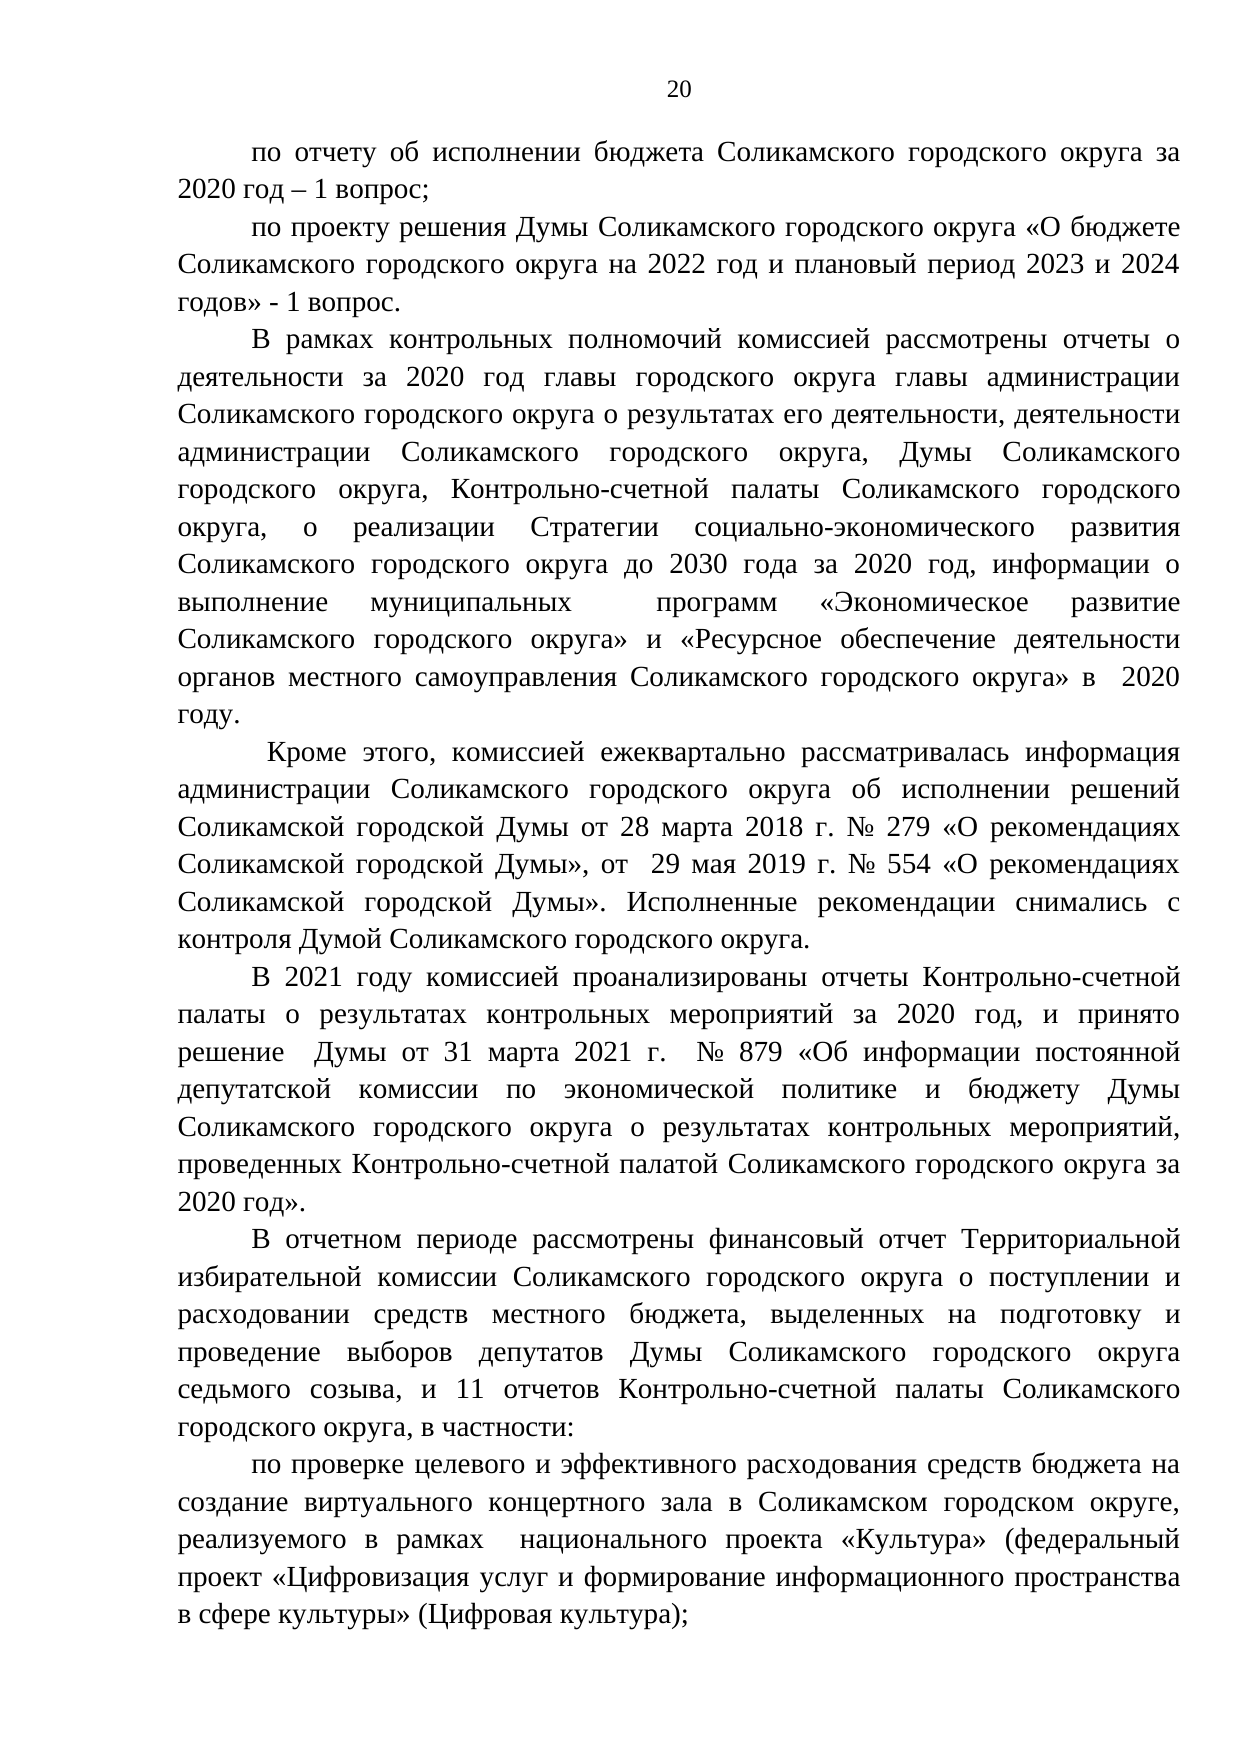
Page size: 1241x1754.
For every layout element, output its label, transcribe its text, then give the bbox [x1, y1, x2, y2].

text Кроме этого, комиссией ежеквартально рассматривалась информация администрации Соликамского городского округа об исполнении решений Соликамской городской Думы от 28 марта 2018 г. № 279 «О рекомендациях Соликамской городской Думы», от 29 мая 2019 г. № 554 «О рекомендациях Соликамской городской Думы». Исполненные рекомендации снимались с контроля Думой Соликамского городского округа. [177, 731, 1181, 956]
text по отчету об исполнении бюджета Соликамского городского округа за 2020 год – 1 вопрос; [177, 131, 1181, 206]
text В рамках контрольных полномочий комиссией рассмотрены отчеты о деятельности за 2020 год главы городского округа главы администрации Соликамского городского округа о результатах его деятельности, деятельности администрации Соликамского городского округа, Думы Соликамского городского округа, Контрольно-счетной палаты Соликамского городского округа, о реализации Стратегии социально-экономического развития Соликамского городского округа до 2030 года за 2020 год, информации о выполнение муниципальных программ «Экономическое развитие Соликамского городского округа» и «Ресурсное обеспечение деятельности органов местного самоуправления Соликамского городского округа» в 2020 году. [177, 319, 1181, 731]
text В отчетном периоде рассмотрены финансовый отчет Территориальной избирательной комиссии Соликамского городского округа о поступлении и расходовании средств местного бюджета, выделенных на подготовку и проведение выборов депутатов Думы Соликамского городского округа седьмого созыва, и 11 отчетов Контрольно-счетной палаты Соликамского городского округа, в частности: [177, 1219, 1181, 1444]
text по проекту решения Думы Соликамского городского округа «О бюджете Соликамского городского округа на 2022 год и плановый период 2023 и 2024 годов» - 1 вопрос. [177, 206, 1181, 319]
text по проверке целевого и эффективного расходования средств бюджета на создание виртуального концертного зала в Соликамском городском округе, реализуемого в рамках национального проекта «Культура» (федеральный проект «Цифровизация услуг и формирование информационного пространства в сфере культуры» (Цифровая культура); [177, 1444, 1181, 1631]
text В 2021 году комиссией проанализированы отчеты Контрольно-счетной палаты о результатах контрольных мероприятий за 2020 год, и принято решение Думы от 31 марта 2021 г. № 879 «Об информации постоянной депутатской комиссии по экономической политике и бюджету Думы Соликамского городского округа о результатах контрольных мероприятий, проведенных Контрольно-счетной палатой Соликамского городского округа за 2020 год». [177, 956, 1181, 1219]
